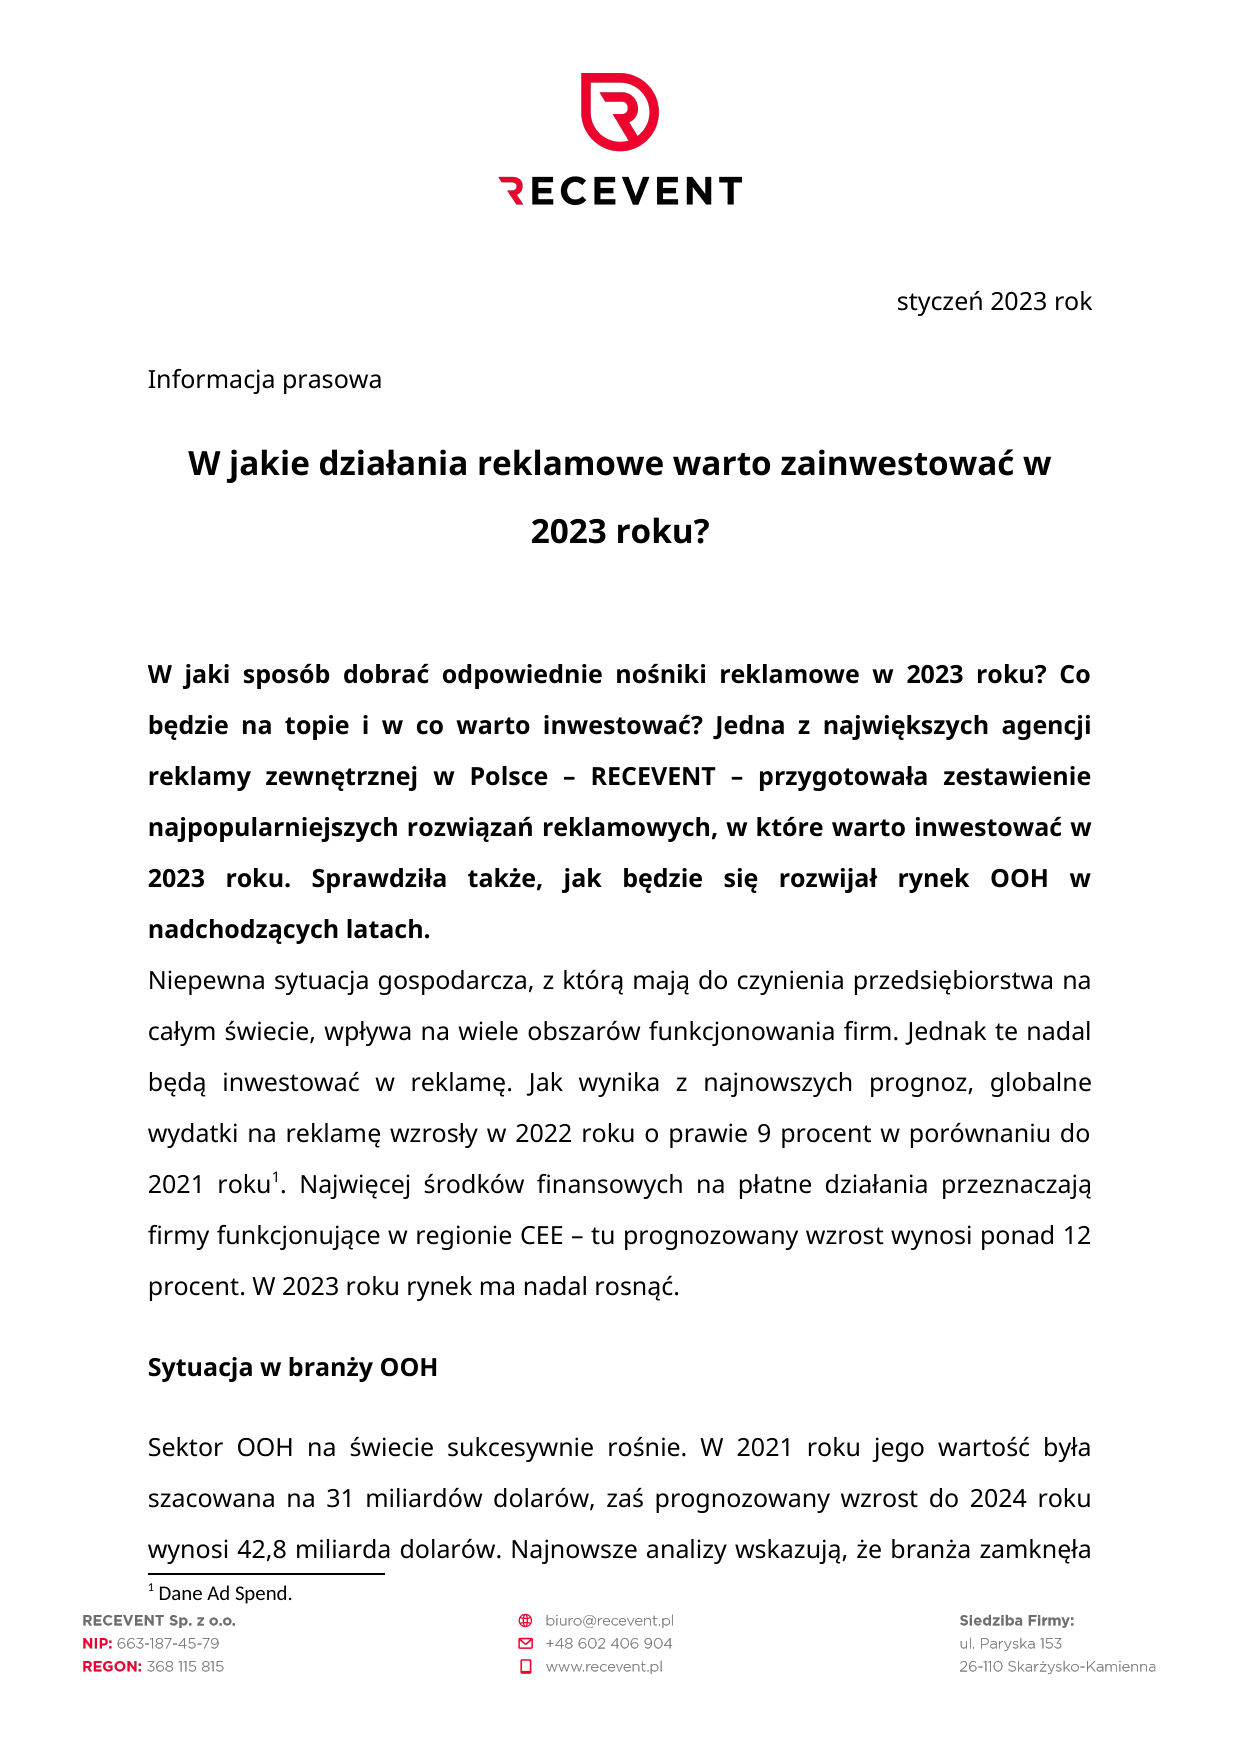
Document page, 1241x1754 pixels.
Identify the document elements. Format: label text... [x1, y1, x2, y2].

picture [498, 73, 742, 205]
text Niepewna sytuacja gospodarcza, z którą mają do czynienia przedsiębiorstwa na całym świecie, wpływa na wiele obszarów funkcjonowania firm. Jednak te nadal będą inwestować w reklamę. Jak wynika z najnowszych prognoz, globalne wydatki na reklamę wzrosły w 2022 roku o prawie 9 procent w porównaniu do 2021 roku. Najwięcej środków finansowych na płatne działania przeznaczają firmy funkcjonujące w regionie CEE – tu prognozowany wzrost wynosi ponad 12 procent. W 2023 roku rynek ma nadal rosnąć. [148, 963, 1093, 1303]
text W jaki sposób dobrać odpowiednie nośniki reklamowe w 2023 roku? Co będzie na topie i w co warto inwestować? Jedna z największych agencji reklamy zewnętrznej w Polsce – RECEVENT – przygotowała zestawienie najpopularniejszych rozwiązań reklamowych, w które warto inwestować w 2023 roku. Sprawdziła także, jak będzie się rozwijał rynek OOH w nadchodzących latach. [148, 656, 1093, 946]
text Sytuacja w branży OOH [148, 1349, 1093, 1383]
text styczeń 2023 rok [148, 283, 1093, 317]
text Informacja prasowa [148, 362, 1093, 396]
picture [0, 1605, 1238, 1754]
text W jakie działania reklamowe warto zainwestować w 2023 roku? [148, 440, 1093, 553]
